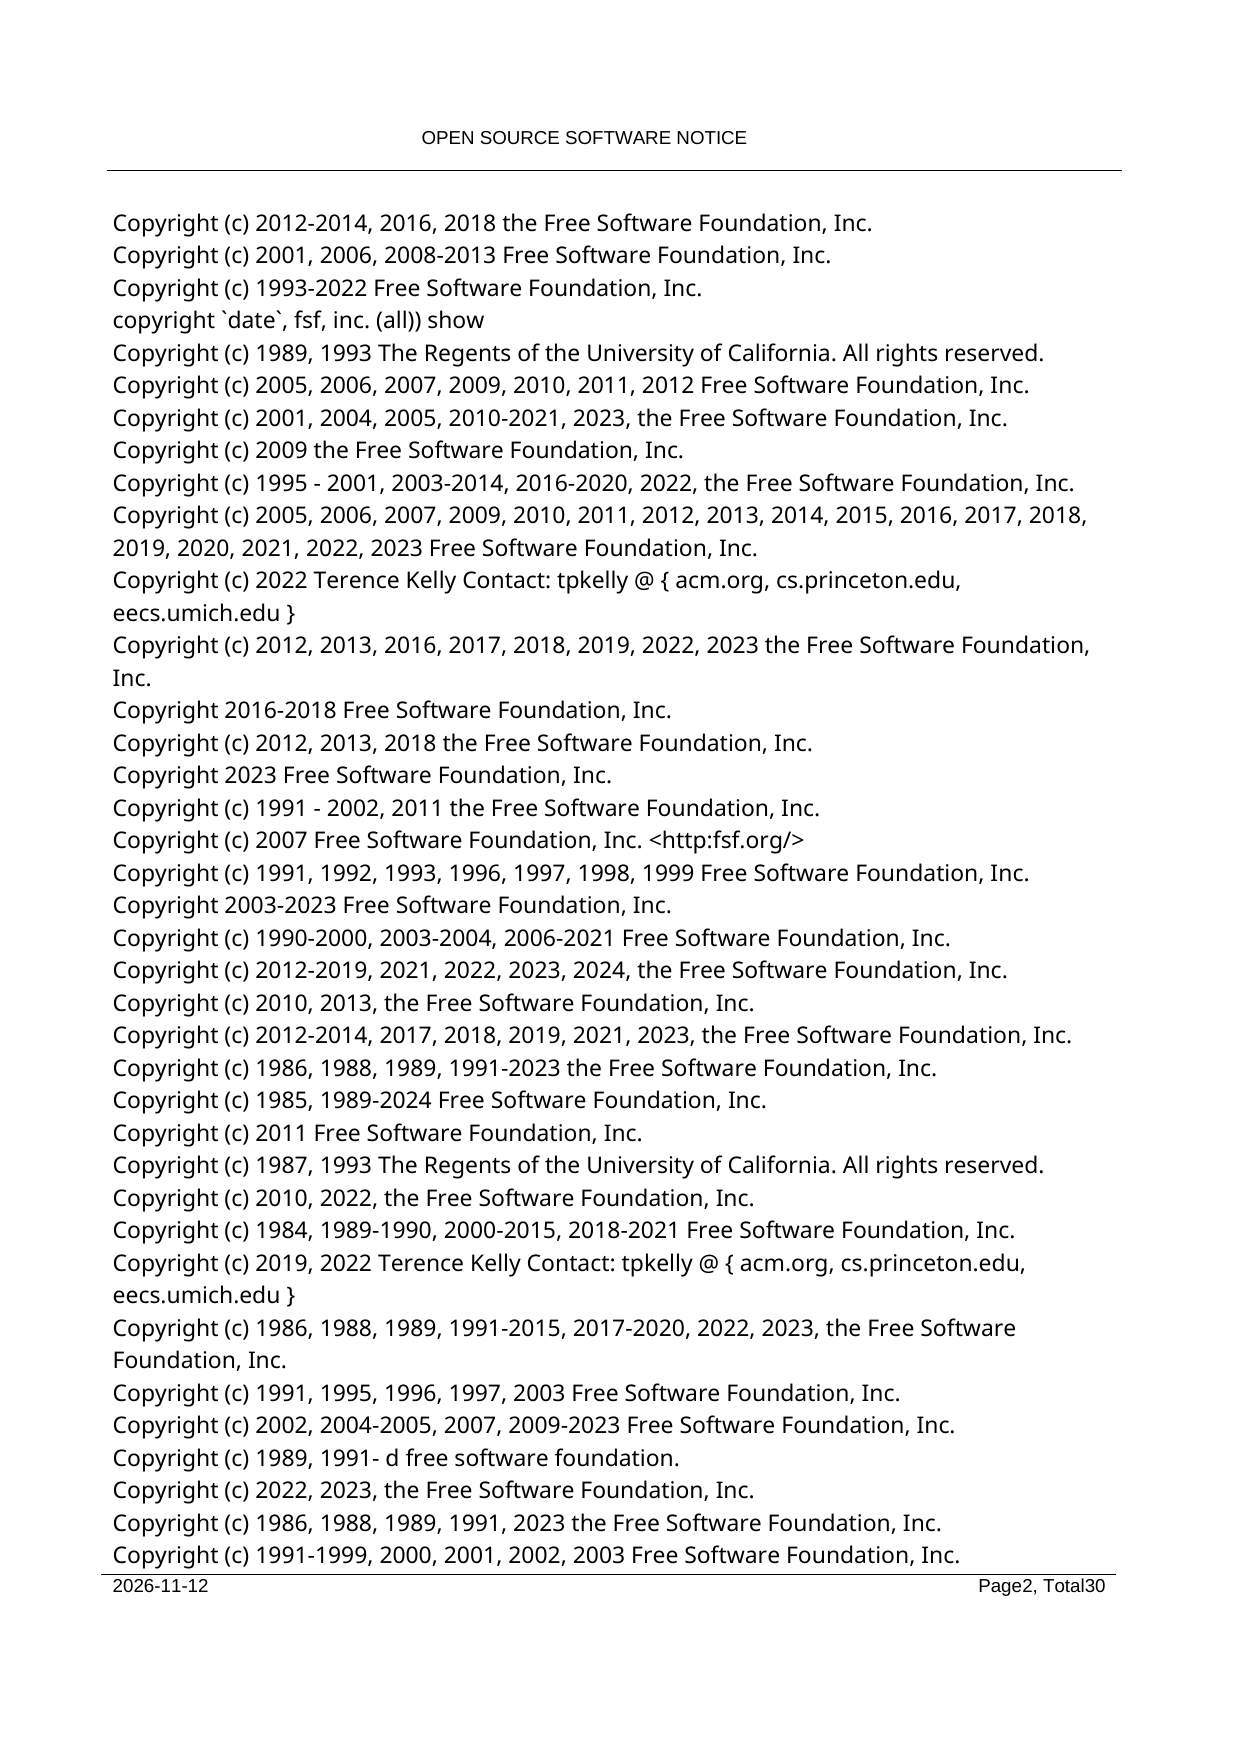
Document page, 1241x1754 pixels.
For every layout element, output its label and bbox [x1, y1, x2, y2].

text [112, 206, 1128, 1571]
